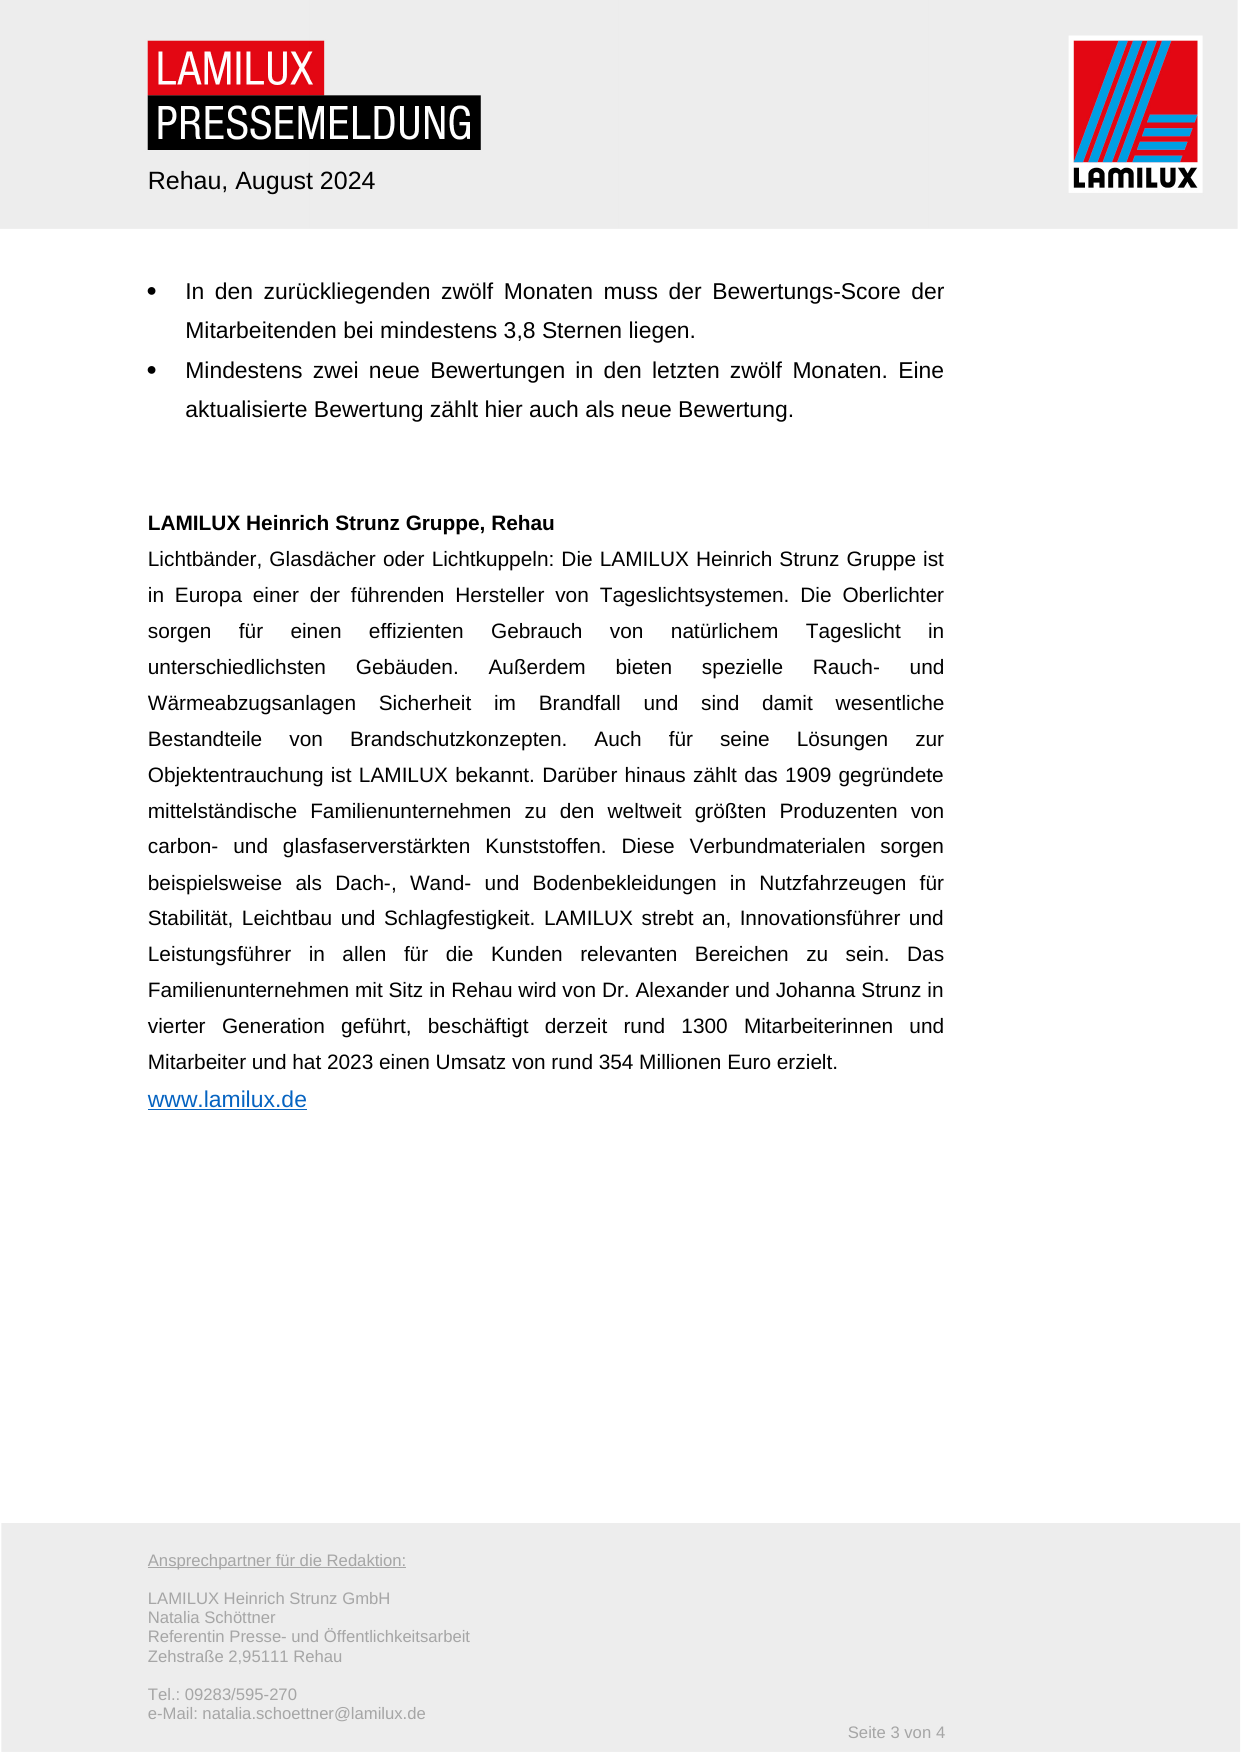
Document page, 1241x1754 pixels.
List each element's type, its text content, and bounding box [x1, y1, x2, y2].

list In den zurückliegenden zwölf Monaten muss der Bewertungs-Score der Mitarbeitenden bei mindestens 3,8 Sternen liegen. [148, 278, 945, 343]
text LAMILUX Heinrich Strunz Gruppe, Rehau [148, 511, 945, 535]
list Mindestens zwei neue Bewertungen in den letzten zwölf Monaten. Eine aktualisierte Bewertung zählt hier auch als neue Bewertung. [148, 357, 945, 422]
text Lichtbänder, Glasdächer oder Lichtkuppeln: Die LAMILUX Heinrich Strunz Gruppe ist in Europa einer der führenden Hersteller von Tageslichtsystemen. Die Oberlichter sorgen für einen effizienten Gebrauch von natürlichem Tageslicht in unterschiedlichsten Gebäuden. Außerdem bieten spezielle Rauch- und Wärmeabzugsanlagen Sicherheit im Brandfall und sind damit wesentliche Bestandteile von Brandschutzkonzepten. Auch für seine Lösungen zur Objektentrauchung ist LAMILUX bekannt. Darüber hinaus zählt das 1909 gegründete mittelständische Familienunternehmen zu den weltweit größten Produzenten von carbon- und glasfaserverstärkten Kunststoffen. Diese Verbundmaterialen sorgen beispielsweise als Dach-, Wand- und Bodenbekleidungen in Nutzfahrzeugen für Stabilität, Leichtbau und Schlagfestigkeit. LAMILUX strebt an, Innovationsführer und Leistungsführer in allen für die Kunden relevanten Bereichen zu sein. Das Familienunternehmen mit Sitz in Rehau wird von Dr. Alexander und Johanna Strunz in vierter Generation geführt, beschäftigt derzeit rund 1300 Mitarbeiterinnen und Mitarbeiter und hat 2023 einen Umsatz von rund 354 Millionen Euro erzielt. [148, 547, 945, 1074]
picture [1, 1523, 1241, 1752]
text www.lamilux.de [148, 1086, 945, 1112]
picture [0, 0, 1238, 229]
